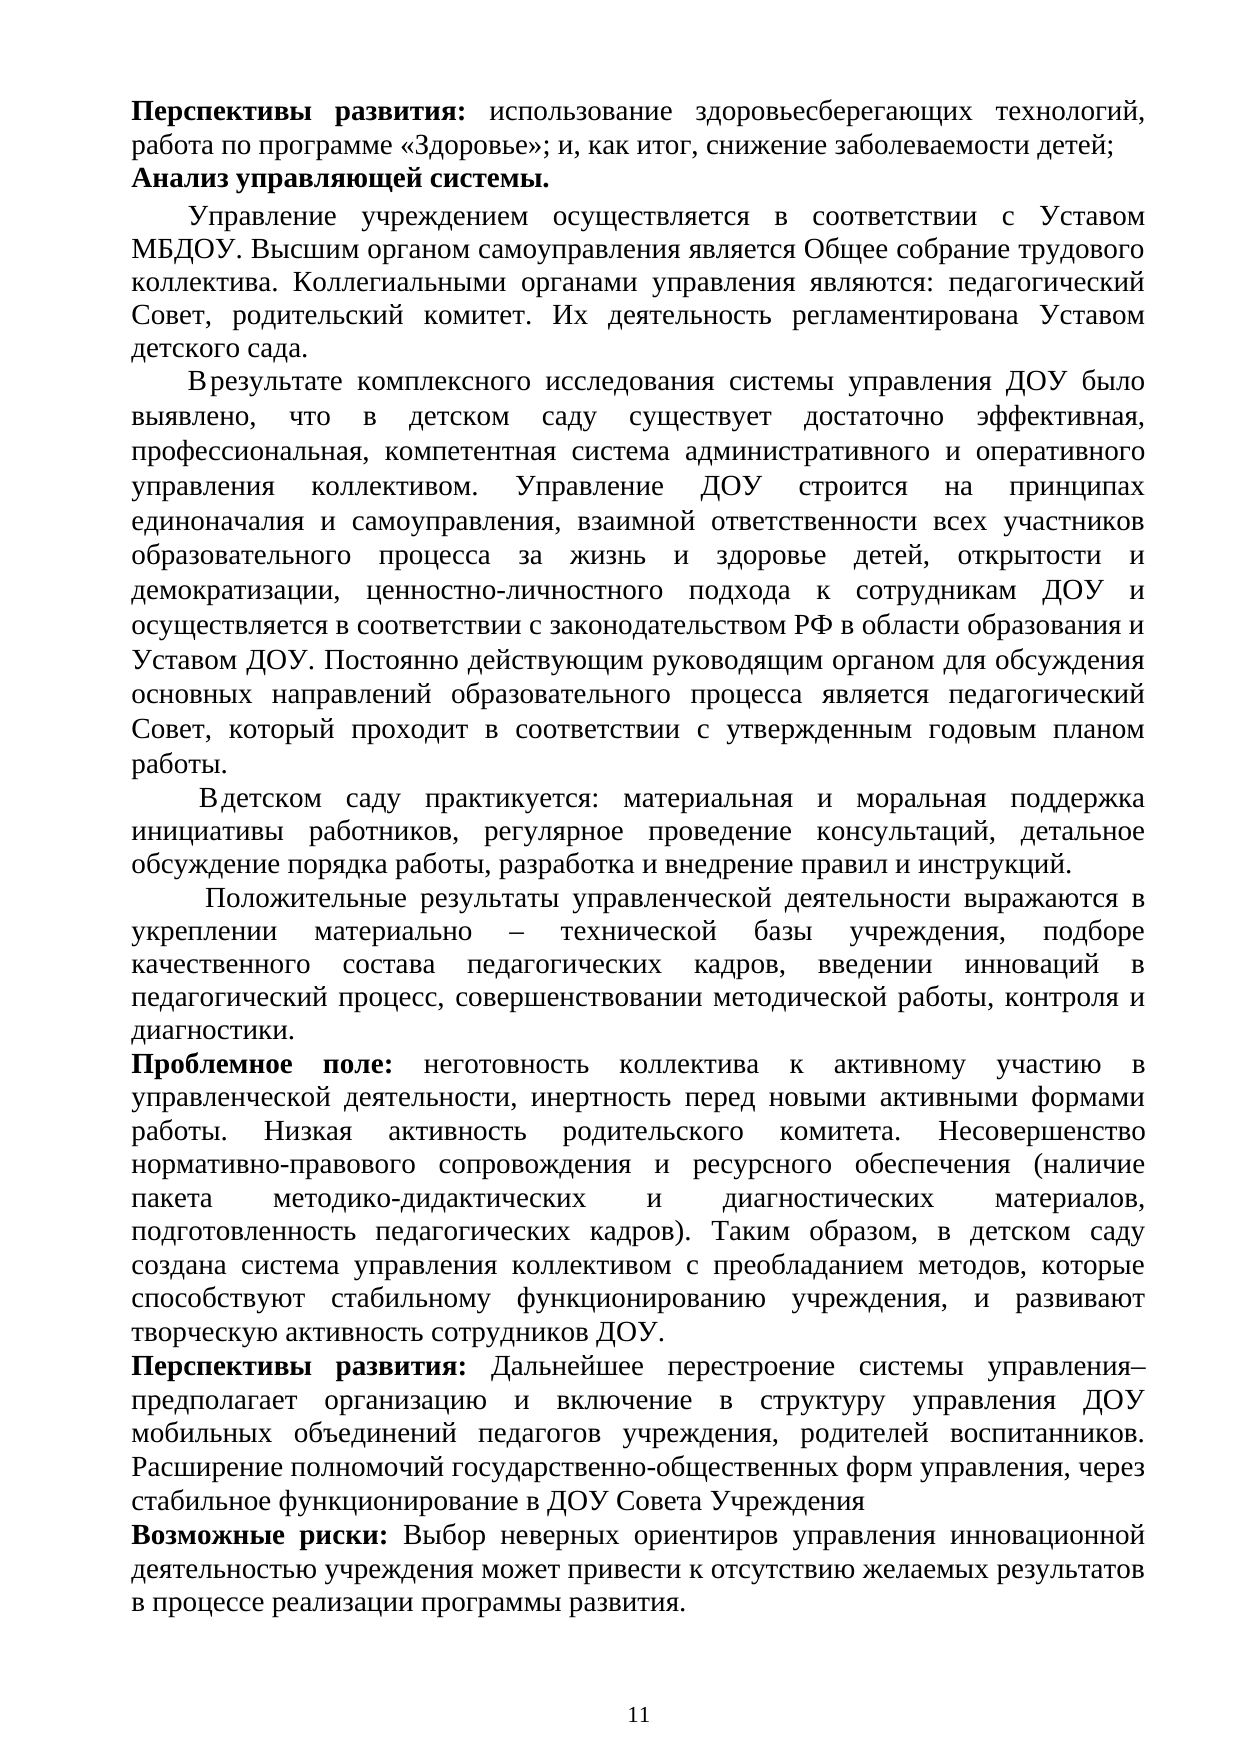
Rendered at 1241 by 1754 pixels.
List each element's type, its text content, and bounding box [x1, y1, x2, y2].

text Управление учреждением осуществляется в соответствии с Уставом МБДОУ. Высшим органом самоуправления является Общее собрание трудового коллектива. Коллегиальными органами управления являются: педагогический Совет, родительский комитет. Их деятельность регламентирована Уставом детского сада. [131, 199, 1146, 363]
text Перспективы развития: Дальнейшее перестроение системы управления– предполагает организацию и включение в структуру управления ДОУ мобильных объединений педагогов учреждения, родителей воспитанников. Расширение полномочий государственно-общественных форм управления, через стабильное функционирование в ДОУ Совета Учреждения [131, 1348, 1146, 1516]
text Проблемное поле: неготовность коллектива к активному участию в управленческой деятельности, инертность перед новыми активными формами работы. Низкая активность родительского комитета. Несовершенство нормативно-правового сопровождения и ресурсного обеспечения (наличие пакета методико-дидактических и диагностических материалов, подготовленность педагогических кадров). Таким образом, в детском саду создана система управления коллективом с преобладанием методов, которые способствуют стабильному функционированию учреждения, и развивают творческую активность сотрудников ДОУ. [131, 1046, 1146, 1348]
text Возможные риски: Выбор неверных ориентиров управления инновационной деятельностью учреждения может привести к отсутствию желаемых результатов в процессе реализации программы развития. [131, 1517, 1146, 1618]
text Анализ управляющей системы. [131, 161, 1146, 194]
list детском саду практикуется: материальная и моральная поддержка инициативы работников, регулярное проведение консультаций, детальное обсуждение порядка работы, разработка и внедрение правил и инструкций. [131, 781, 1146, 880]
text Положительные результаты управленческой деятельности выражаются в укреплении материально – технической базы учреждения, подборе качественного состава педагогических кадров, введении инноваций в педагогический процесс, совершенствовании методической работы, контроля и диагностики. [131, 881, 1146, 1046]
text Перспективы развития: использование здоровьесберегающих технологий, работа по программе «Здоровье»; и, как итог, снижение заболеваемости детей; [131, 93, 1146, 161]
list результате комплексного исследования системы управления ДОУ было выявлено, что в детском саду существует достаточно эффективная, профессиональная, компетентная система административного и оперативного управления коллективом. Управление ДОУ строится на принципах единоначалия и самоуправления, взаимной ответственности всех участников образовательного процесса за жизнь и здоровье детей, открытости и демократизации, ценностно-личностного подхода к сотрудникам ДОУ и осуществляется в соответствии с законодательством РФ в области образования и Уставом ДОУ. Постоянно действующим руководящим органом для обсуждения основных направлений образовательного процесса является педагогический Совет, который проходит в соответствии с утвержденным годовым планом работы. [131, 363, 1146, 780]
